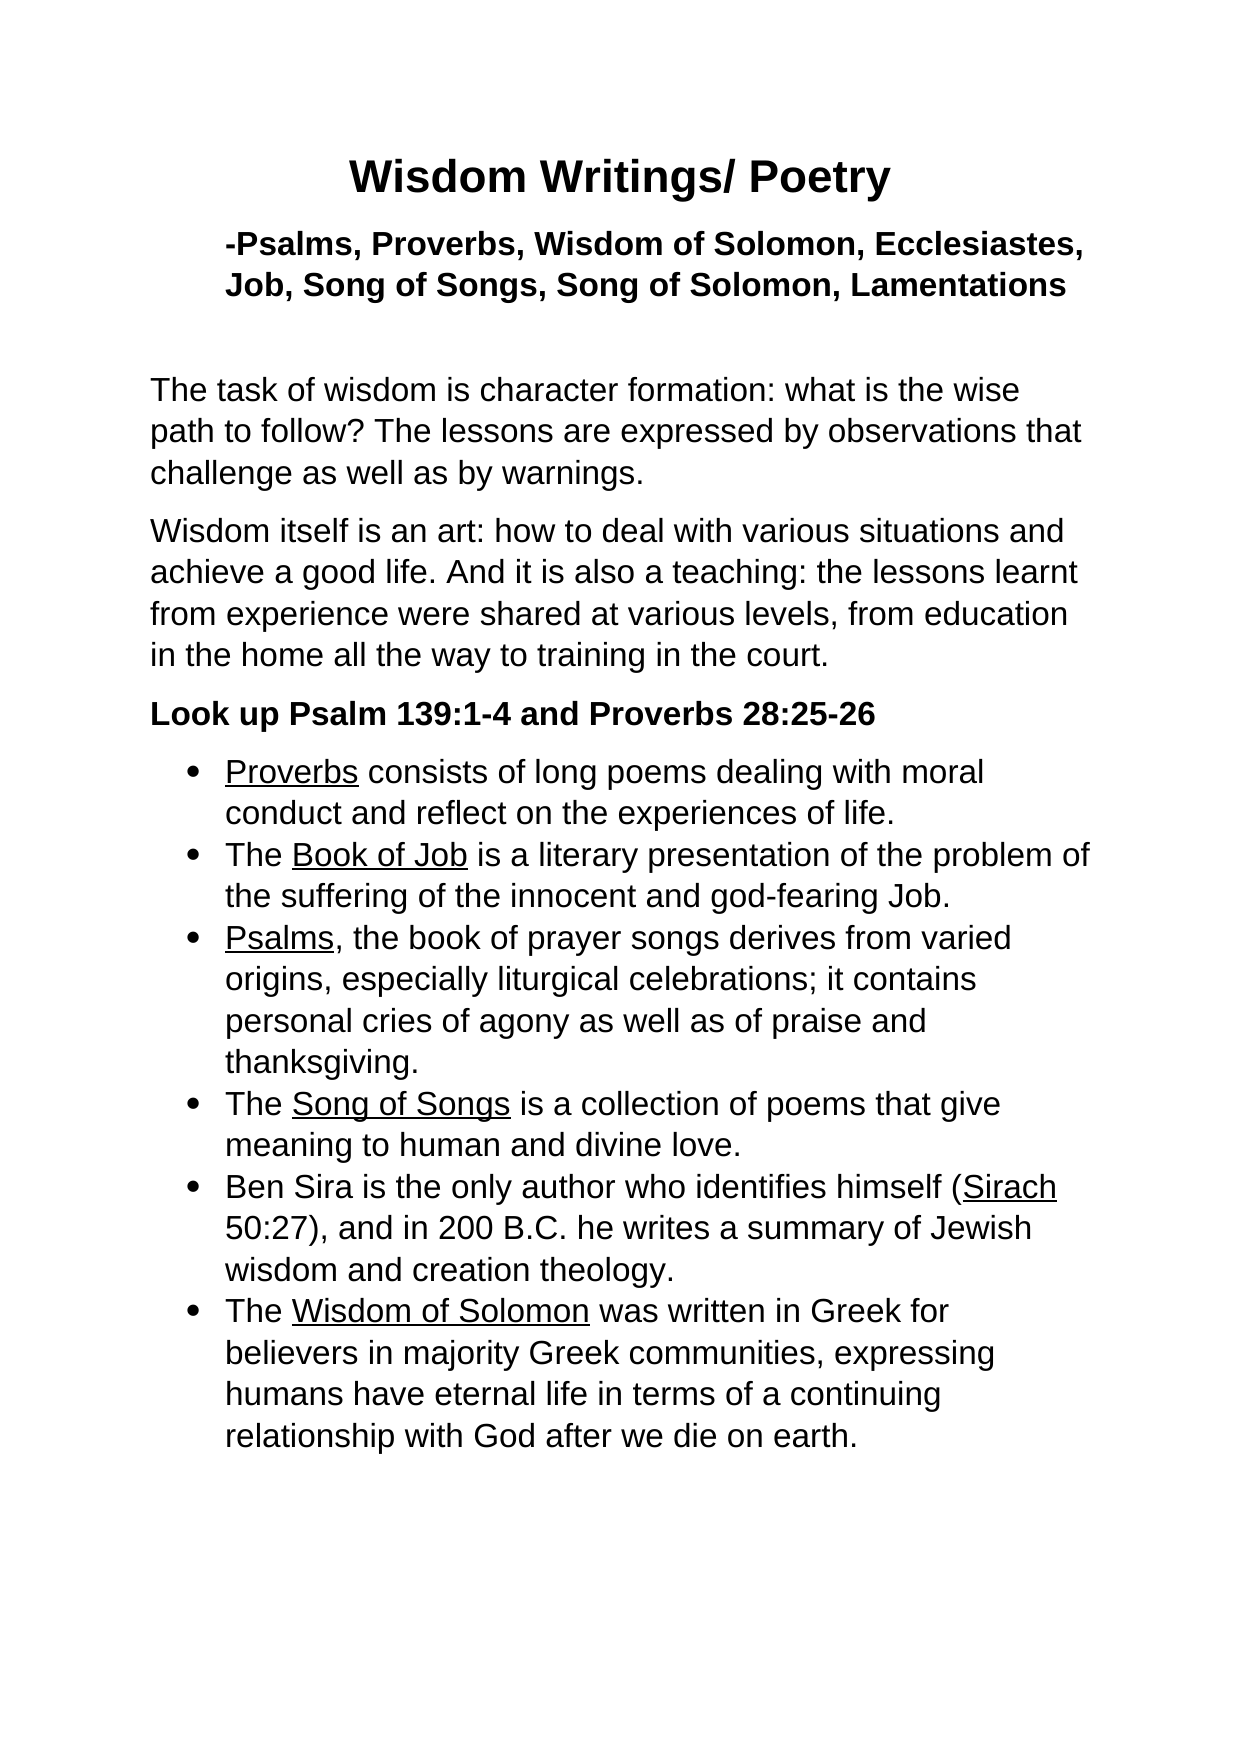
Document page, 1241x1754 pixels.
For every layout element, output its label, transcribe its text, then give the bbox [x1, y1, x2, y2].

text Wisdom itself is an art: how to deal with various situations and achieve a good life. And it is also a teaching: the lessons learnt from experience were shared at various levels, from education in the home all the way to training in the court. [150, 511, 1090, 674]
list The Book of Job is a literary presentation of the problem of the suffering of the innocent and god-fearing Job. [187, 835, 1090, 915]
list Psalms, the book of prayer songs derives from varied origins, especially liturgical celebrations; it contains personal cries of agony as well as of praise and thanksgiving. [187, 918, 1090, 1081]
list The Song of Songs is a collection of poems that give meaning to human and divine love. [187, 1084, 1090, 1164]
list Ben Sira is the only author who identifies himself (Sirach 50:27), and in 200 B.C. he writes a summary of Jewish wisdom and creation theology. [187, 1167, 1090, 1288]
text The task of wisdom is character formation: what is the wise path to follow? The lessons are expressed by observations that challenge as well as by warnings. [150, 370, 1090, 491]
list The Wisdom of Solomon was written in Greek for believers in majority Greek communities, expressing humans have eternal life in terms of a continuing relationship with God after we die on earth. [187, 1291, 1090, 1454]
text Look up Psalm 139:1-4 and Proverbs 28:25-26 [150, 693, 1090, 732]
list Proverbs consists of long poems dealing with moral conduct and reflect on the experiences of life. [187, 752, 1090, 832]
text -Psalms, Proverbs, Wisdom of Solomon, Ecclesiastes, Job, Song of Songs, Song of Solomon, Lamentations [225, 223, 1090, 303]
text Wisdom Writings/ Poetry [150, 150, 1090, 203]
